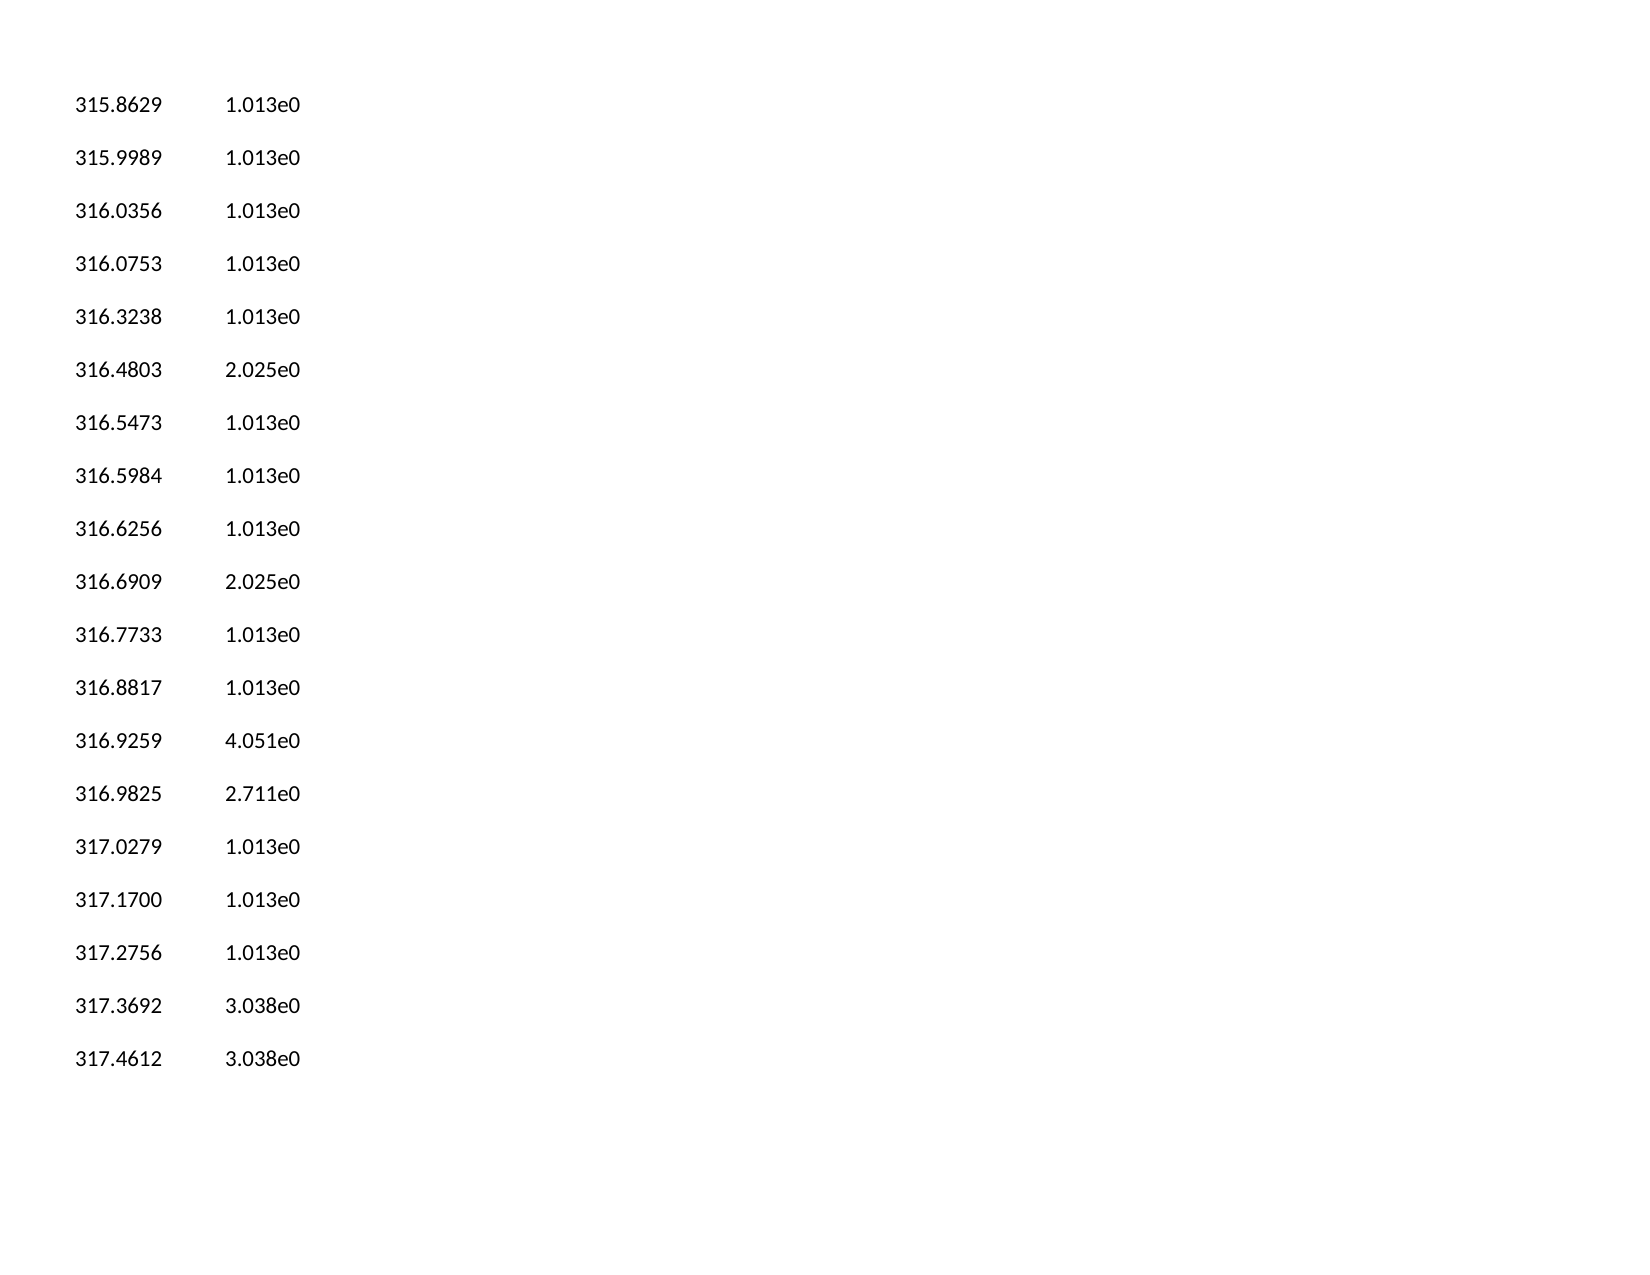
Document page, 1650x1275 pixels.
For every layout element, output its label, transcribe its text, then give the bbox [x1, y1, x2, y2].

text 316.6909 2.025e0 [75, 567, 1563, 595]
text 316.0356 1.013e0 [75, 196, 1563, 224]
text 316.6256 1.013e0 [75, 514, 1563, 542]
text 316.5984 1.013e0 [75, 461, 1563, 489]
text 316.8817 1.013e0 [75, 673, 1563, 701]
text 316.3238 1.013e0 [75, 302, 1563, 330]
text 316.5473 1.013e0 [75, 408, 1563, 436]
text 317.1700 1.013e0 [75, 885, 1563, 913]
text 317.0279 1.013e0 [75, 832, 1563, 860]
text 315.9989 1.013e0 [75, 143, 1563, 171]
text 316.9825 2.711e0 [75, 779, 1563, 807]
text 317.4612 3.038e0 [75, 1044, 1563, 1072]
text 316.4803 2.025e0 [75, 355, 1563, 383]
text 316.9259 4.051e0 [75, 726, 1563, 754]
text 316.0753 1.013e0 [75, 249, 1563, 277]
text 315.8629 1.013e0 [75, 90, 1563, 118]
text 316.7733 1.013e0 [75, 620, 1563, 648]
text 317.2756 1.013e0 [75, 938, 1563, 966]
text 317.3692 3.038e0 [75, 991, 1563, 1019]
